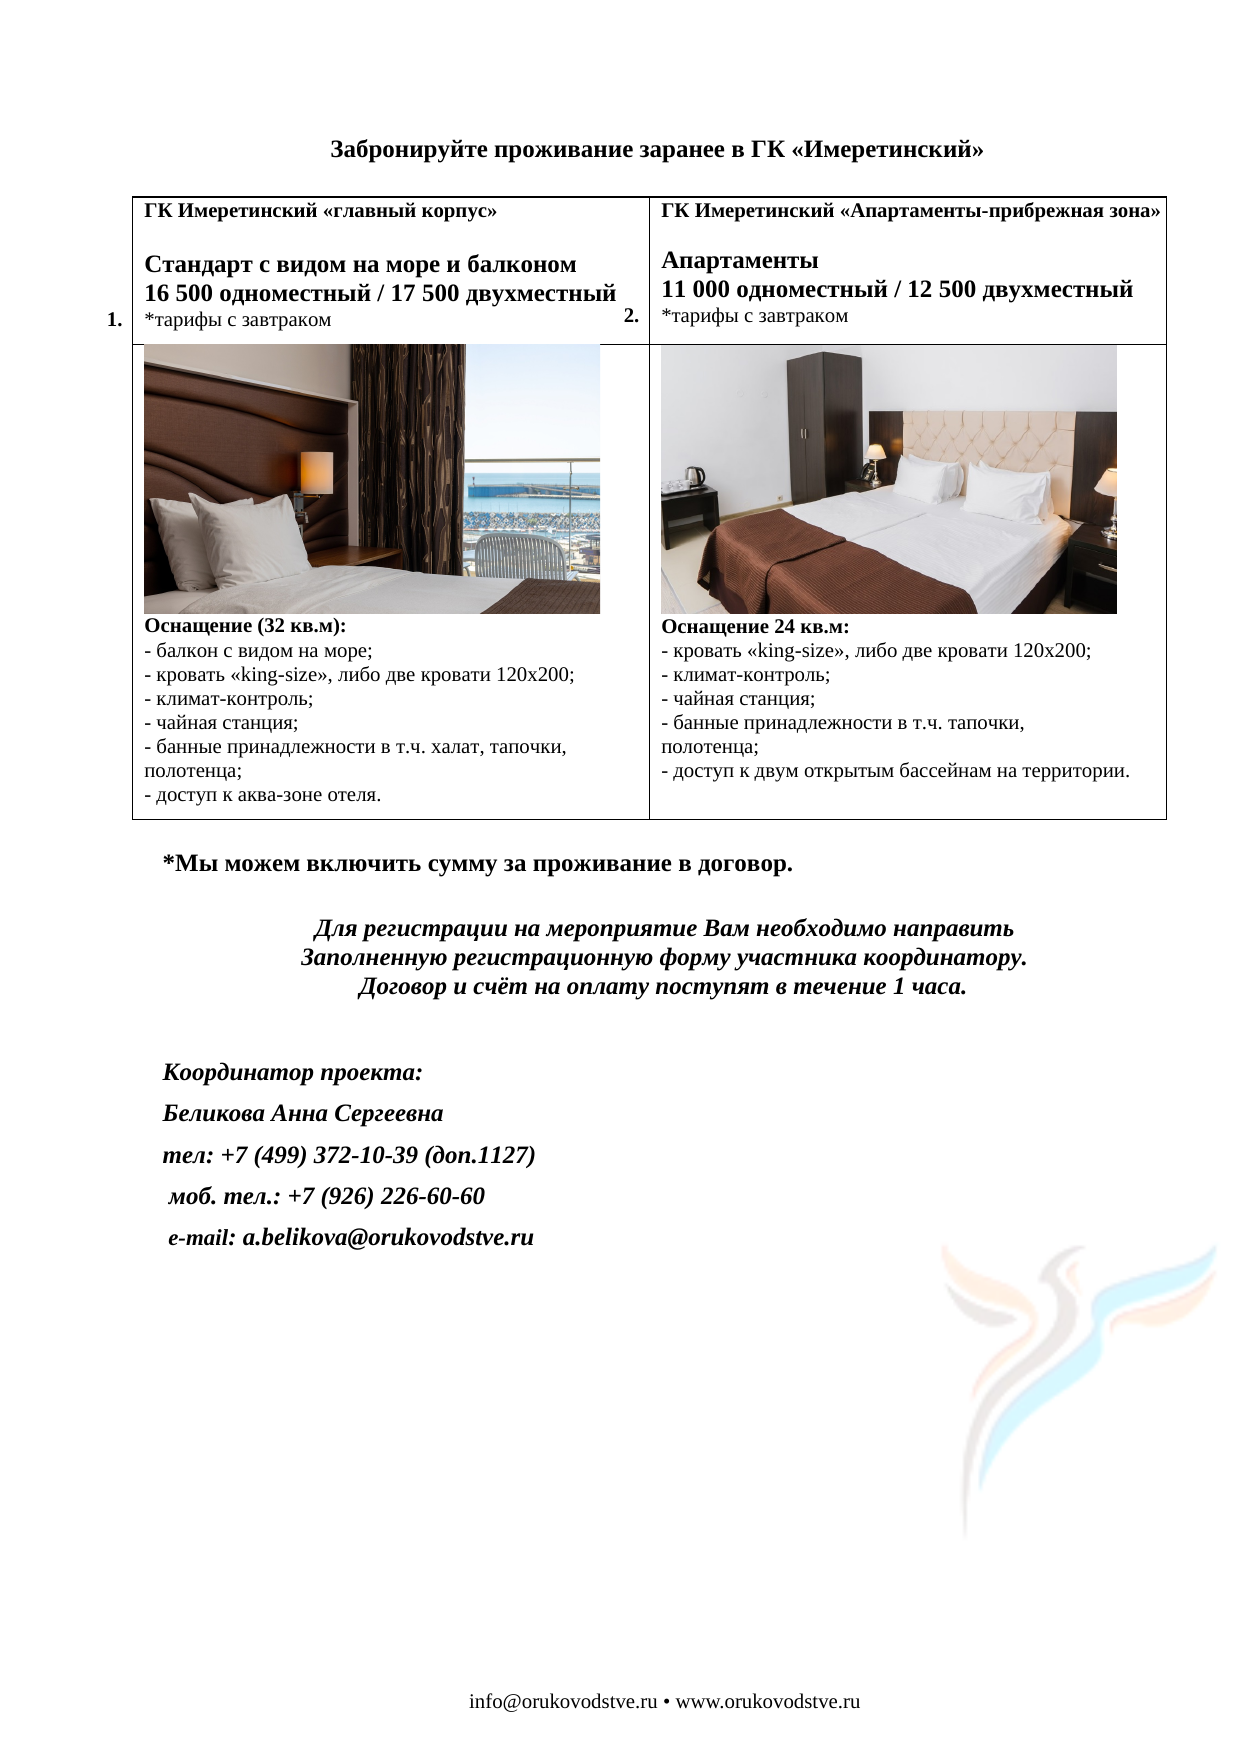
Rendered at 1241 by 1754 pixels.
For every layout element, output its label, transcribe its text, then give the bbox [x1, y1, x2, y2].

text Беликова Анна Сергеевна [162, 1098, 1167, 1127]
text тел: +7 (499) 372-10-39 (доп.1127) [162, 1140, 1167, 1168]
text e-mail: a.belikova@orukovodstve.ru [162, 1222, 1167, 1251]
table_cell ГК Имеретинский «Апартаменты-прибрежная зона» Апартаменты 11 000 одноместный / 12 500 двухместный *тарифы с завтраком [650, 198, 1166, 344]
table_cell Оснащение 24 кв.м: - кровать «king-size», либо две кровати 120х200; - климат-контроль; - чайная станция; - банные принадлежности в т.ч. тапочки, полотенца; - доступ к двум открытым бассейнам на территории. [650, 345, 1166, 818]
list *Мы можем включить сумму за проживание в договор. [162, 848, 1182, 877]
text Для регистрации на мероприятие Вам необходимо направить [162, 913, 1167, 942]
text Координатор проекта: [162, 1057, 1167, 1086]
text моб. тел.: +7 (926) 226-60-60 [162, 1181, 1167, 1210]
text Договор и счёт на оплату поступят в течение 1 часа. [162, 971, 1167, 1000]
table_cell Оснащение (32 кв.м): - балкон с видом на море; - кровать «king-size», либо две кровати 120х200; - климат-контроль; - чайная станция; - банные принадлежности в т.ч. халат, тапочки, полотенца; - доступ к аква-зоне отеля. [133, 345, 649, 818]
picture [144, 344, 601, 614]
table_header Забронируйте проживание заранее в ГК «Имеретинский» [133, 134, 1167, 196]
text Заполненную регистрационную форму участника координатору. [162, 942, 1167, 971]
table_cell ГК Имеретинский «главный корпус» Стандарт с видом на море и балконом 16 500 одноместный / 17 500 двухместный *тарифы с завтраком [133, 198, 649, 344]
